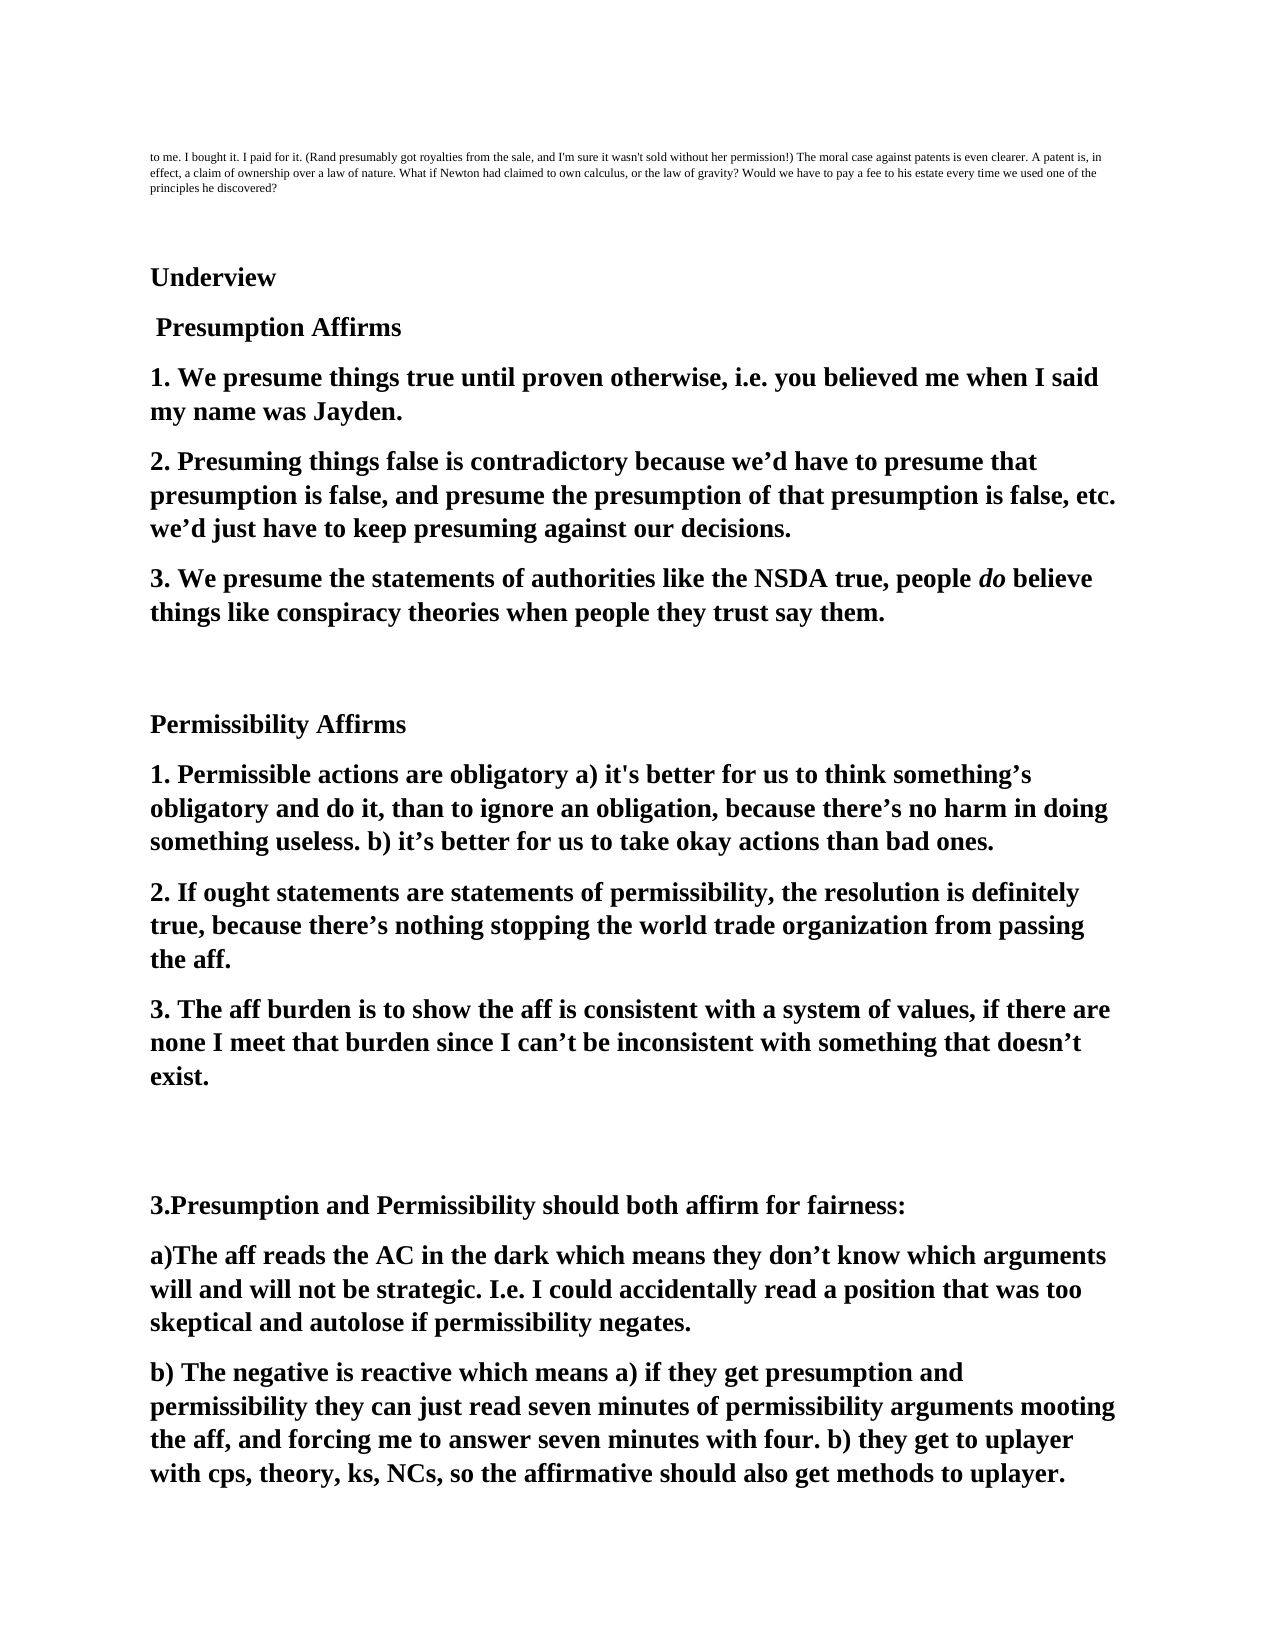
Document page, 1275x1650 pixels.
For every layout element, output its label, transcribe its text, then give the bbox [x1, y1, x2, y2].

text 2. If ought statements are statements of permissibility, the resolution is definitely true, because there’s nothing stopping the world trade organization from passing the aff. [150, 876, 1125, 974]
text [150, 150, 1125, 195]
text 1. Permissible actions are obligatory a) it's better for us to think something’s obligatory and do it, than to ignore an obligation, because there’s no harm in doing something useless. b) it’s better for us to take okay actions than bad ones. [150, 758, 1125, 857]
text Presumption Affirms [150, 311, 1125, 342]
text 3. We presume the statements of authorities like the NSDA true, people do believe things like conspiracy theories when people they trust say them. [150, 562, 1125, 689]
text 1. We presume things true until proven otherwise, i.e. you believed me when I said my name was Jayden. [150, 361, 1125, 426]
text Underview [150, 261, 1125, 292]
text b) The negative is reactive which means a) if they get presumption and permissibility they can just read seven minutes of permissibility arguments mooting the aff, and forcing me to answer seven minutes with four. b) they get to uplayer with cps, theory, ks, NCs, so the affirmative should also get methods to uplayer. [150, 1357, 1125, 1488]
text 3.Presumption and Permissibility should both affirm for fairness: [150, 1189, 1125, 1220]
text 3. The aff burden is to show the aff is consistent with a system of values, if there are none I meet that burden since I can’t be inconsistent with something that doesn’t exist. [150, 993, 1125, 1091]
text Permissibility Affirms [150, 708, 1125, 739]
text 2. Presuming things false is contradictory because we’d have to presume that presumption is false, and presume the presumption of that presumption is false, etc. we’d just have to keep presuming against our decisions. [150, 445, 1125, 543]
text a)The aff reads the AC in the dark which means they don’t know which arguments will and will not be strategic. I.e. I could accidentally read a position that was too skeptical and autolose if permissibility negates. [150, 1239, 1125, 1337]
